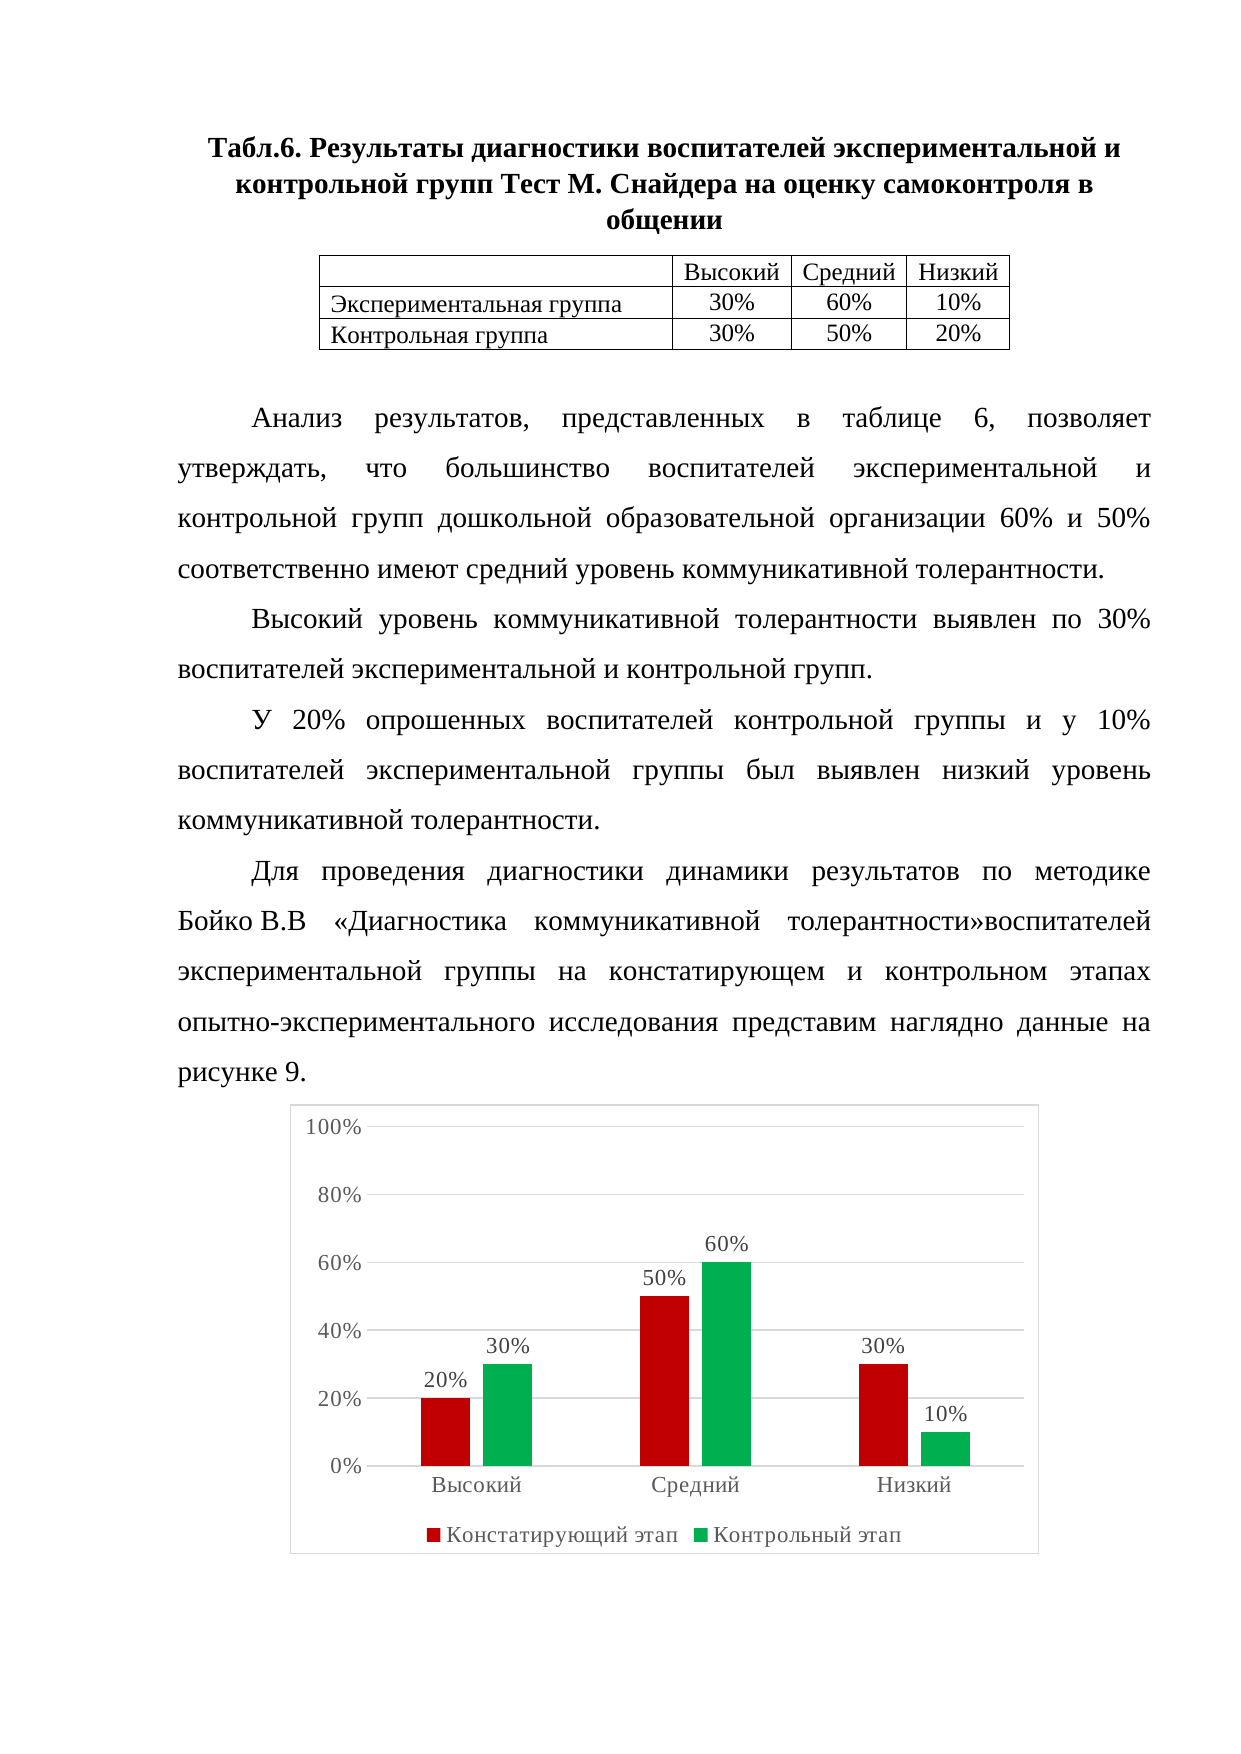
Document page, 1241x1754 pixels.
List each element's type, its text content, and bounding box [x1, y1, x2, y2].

text У 20% опрошенных воспитателей контрольной группы и у 10% воспитателей экспериментальной группы был выявлен низкий уровень коммуникативной толерантности. [177, 702, 1152, 836]
table_header Высокий [673, 256, 791, 286]
table_cell Экспериментальная группа [320, 287, 672, 317]
text Табл.6. Результаты диагностики воспитателей экспериментальной и контрольной групп Тест М. Снайдера на оценку самоконтроля в общении [177, 130, 1152, 236]
table_header Средний [792, 256, 906, 286]
text Высокий уровень коммуникативной толерантности выявлен по 30% воспитателей экспериментальной и контрольной групп. [177, 601, 1152, 685]
text Анализ результатов, представленных в таблице 6, позволяет утверждать, что большинство воспитателей экспериментальной и контрольной групп дошкольной образовательной организации 60% и 50% соответственно имеют средний уровень коммуникативной толерантности. [177, 400, 1152, 584]
table_header [320, 256, 672, 286]
table_cell 30% [673, 287, 791, 317]
table_cell 50% [792, 319, 906, 349]
text Для проведения диагностики динамики результатов по методике Бойко В.В «Диагностика коммуникативной толерантности»воспитателей экспериментальной группы на констатирующем и контрольном этапах опытно-экспериментального исследования представим наглядно данные на рисунке 9. [177, 853, 1152, 1088]
table_cell 60% [792, 287, 906, 317]
table_header Низкий [907, 256, 1009, 286]
table_cell Контрольная группа [320, 319, 672, 349]
table_cell 20% [907, 319, 1009, 349]
table_cell 10% [907, 287, 1009, 317]
table_cell 30% [673, 319, 791, 349]
